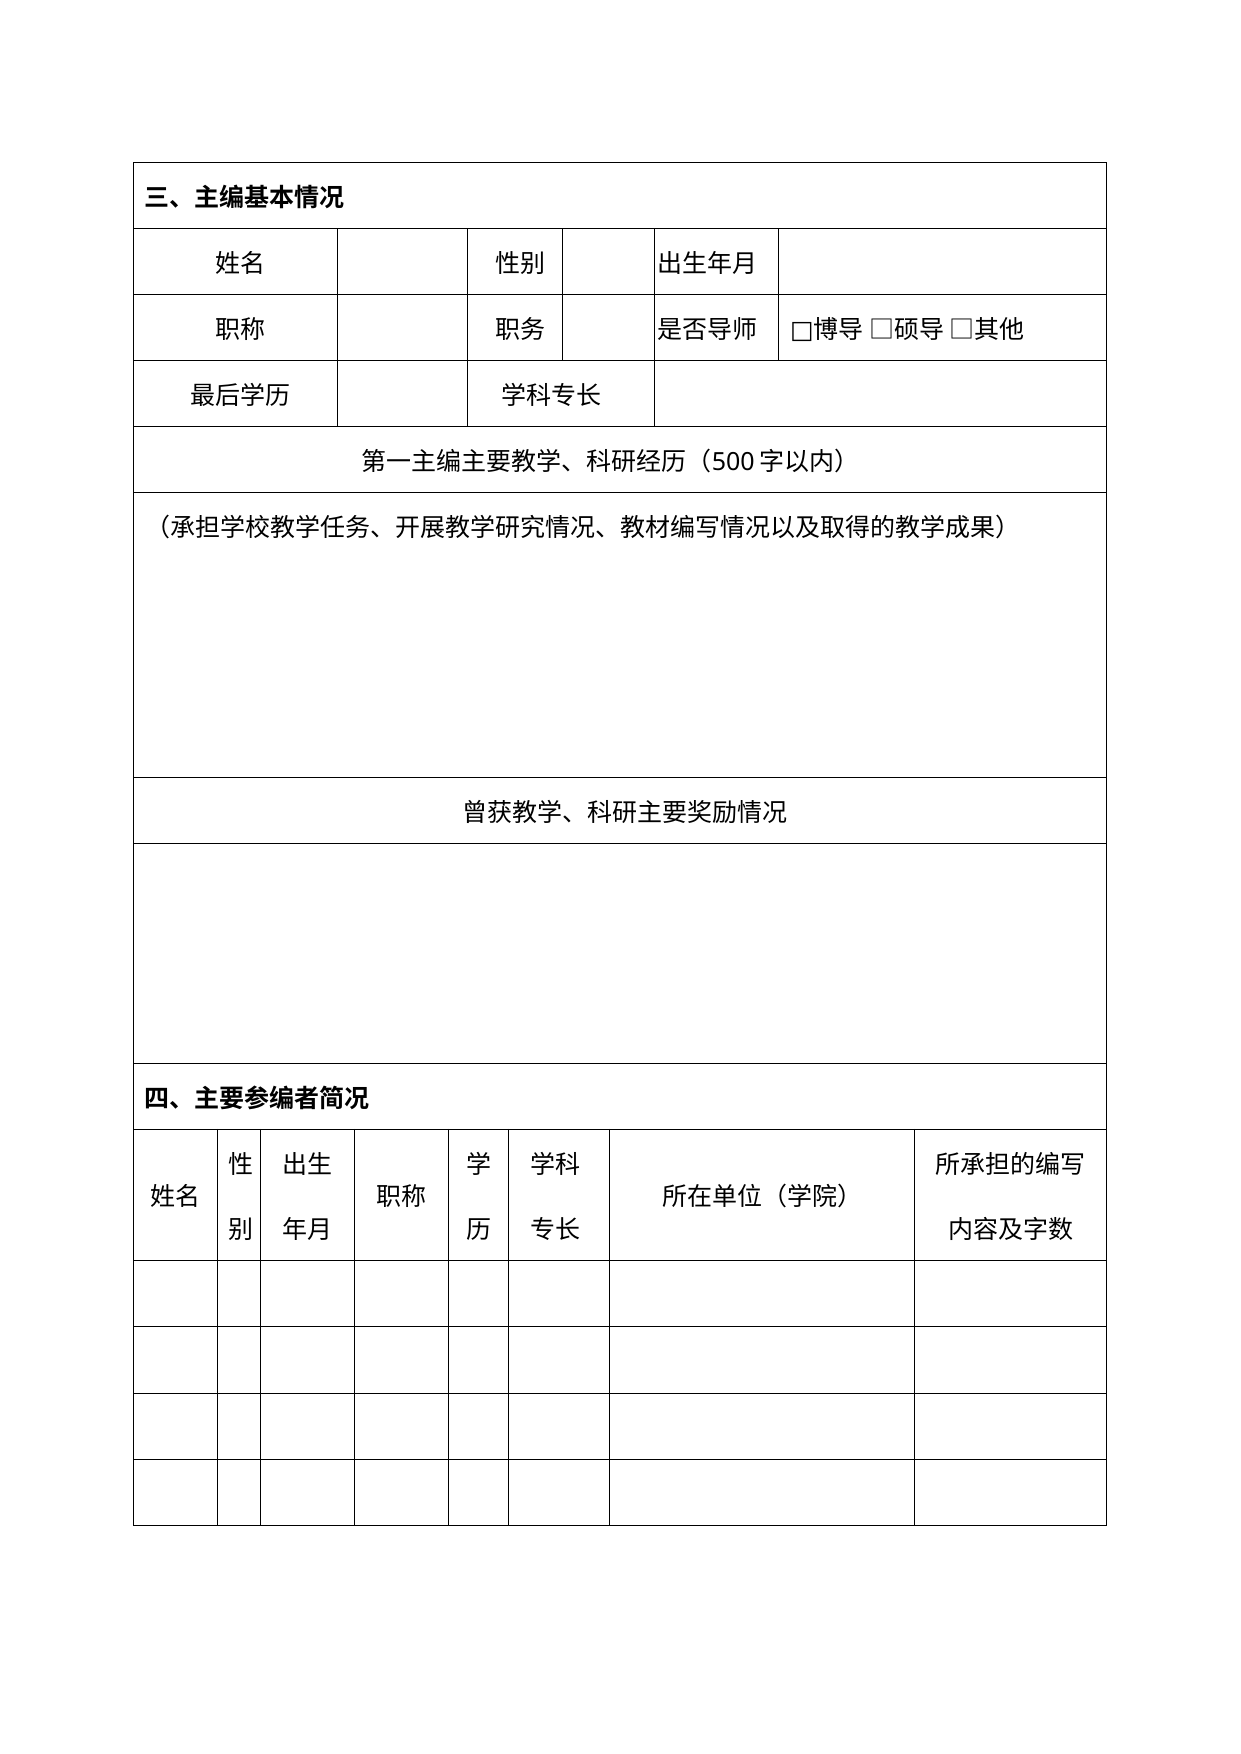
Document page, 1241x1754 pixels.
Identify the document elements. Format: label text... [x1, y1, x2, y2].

table_cell 学历 [449, 1130, 508, 1260]
table_cell [509, 1394, 609, 1459]
table_cell 三、主编基本情况 [134, 163, 1106, 228]
table_cell [261, 1394, 354, 1459]
table_cell [218, 1327, 260, 1393]
table_cell 出生 年月 [261, 1130, 354, 1260]
table_cell [134, 1394, 217, 1459]
table_cell [261, 1261, 354, 1326]
table_cell [509, 1460, 609, 1525]
table_cell [261, 1327, 354, 1393]
table_cell [610, 1261, 914, 1326]
table_cell [915, 1261, 1106, 1326]
table_cell [218, 1394, 260, 1459]
table_cell [610, 1394, 914, 1459]
table_cell [449, 1460, 508, 1525]
table_cell [563, 229, 654, 294]
table_cell 姓名 [134, 229, 337, 294]
table_cell 性别 [218, 1130, 260, 1260]
table_cell [355, 1327, 448, 1393]
table_cell 职务 [468, 295, 562, 360]
table_cell [355, 1261, 448, 1326]
table_cell [509, 1327, 609, 1393]
table_cell [915, 1460, 1106, 1525]
table_cell （承担学校教学任务、开展教学研究情况、教材编写情况以及取得的教学成果） [134, 493, 1106, 777]
table_cell [915, 1327, 1106, 1393]
table_cell 性别 [468, 229, 562, 294]
table_cell 是否导师 [655, 295, 778, 360]
table_cell [355, 1394, 448, 1459]
table_cell 学科专长 [468, 361, 654, 426]
table_cell [134, 1327, 217, 1393]
table_cell [218, 1261, 260, 1326]
table_cell [261, 1460, 354, 1525]
table_cell [449, 1261, 508, 1326]
table_cell 职称 [355, 1130, 448, 1260]
table_cell [610, 1327, 914, 1393]
table_cell 曾获教学、科研主要奖励情况 [134, 778, 1106, 843]
table_cell [134, 1261, 217, 1326]
table_cell □博导 □硕导 □其他 [779, 295, 1106, 360]
table_cell 四、主要参编者简况 [134, 1064, 1106, 1129]
table_cell 最后学历 [134, 361, 337, 426]
table_cell [134, 1460, 217, 1525]
table_cell [779, 229, 1106, 294]
table_cell 出生年月 [655, 229, 778, 294]
table_cell [338, 295, 467, 360]
table_cell [134, 844, 1106, 1063]
table_cell [218, 1460, 260, 1525]
table_cell [915, 1394, 1106, 1459]
table_cell [449, 1327, 508, 1393]
table_cell [610, 1460, 914, 1525]
table_cell 所承担的编写内容及字数 [915, 1130, 1106, 1260]
table_cell 第一主编主要教学、科研经历（500字以内） [134, 427, 1106, 492]
table_cell [338, 229, 467, 294]
table_cell [338, 361, 467, 426]
table_cell [563, 295, 654, 360]
table_cell [509, 1261, 609, 1326]
table_cell [449, 1394, 508, 1459]
table_cell [655, 361, 1106, 426]
table_cell 所在单位（学院） [610, 1130, 914, 1260]
table_cell 职称 [134, 295, 337, 360]
table_cell 姓名 [134, 1130, 217, 1260]
table_cell [355, 1460, 448, 1525]
table_cell 学科 专长 [509, 1130, 609, 1260]
